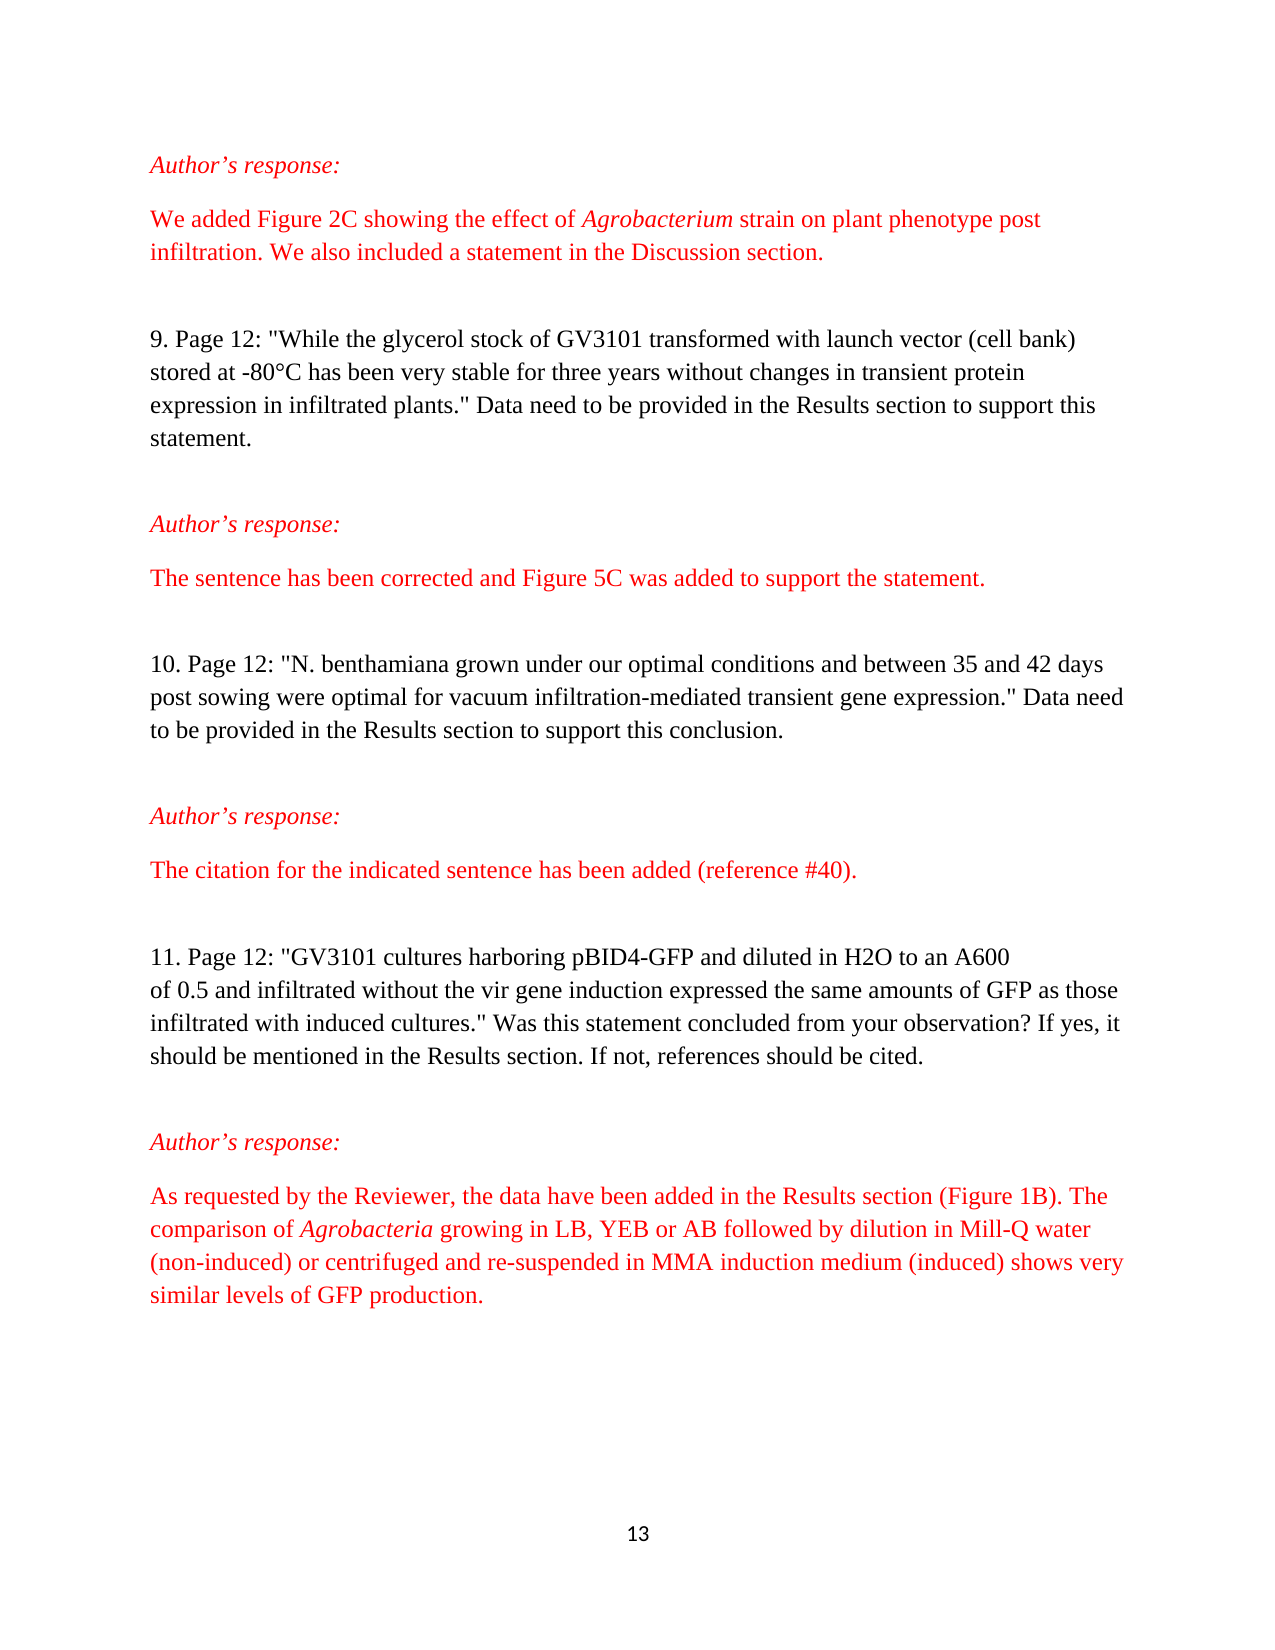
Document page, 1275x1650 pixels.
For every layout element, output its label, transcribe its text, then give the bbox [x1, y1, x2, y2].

text The citation for the indicated sentence has been added (reference #40). [150, 855, 1125, 884]
text 10. Page 12: "N. benthamiana grown under our optimal conditions and between 35 and 42 days post sowing were optimal for vacuum infiltration-mediated transient gene expression." Data need to be provided in the Results section to support this conclusion. [150, 616, 1125, 776]
text We added Figure 2C showing the effect of Agrobacterium strain on plant phenotype post infiltration. We also included a statement in the Discussion section. [150, 204, 1125, 266]
text The sentence has been corrected and Figure 5C was added to support the statement. [150, 563, 1125, 591]
text Author’s response: [150, 509, 1125, 537]
text 11. Page 12: "GV3101 cultures harboring pBID4-GFP and diluted in H2O to an A600 of 0.5 and infiltrated without the vir gene induction expressed the same amounts of GFP as those infiltrated with induced cultures." Was this statement concluded from your observation? If yes, it should be mentioned in the Results section. If not, references should be cited. [150, 909, 1125, 1102]
text Author’s response: [150, 1127, 1125, 1156]
text Author’s response: [150, 150, 1125, 179]
text 9. Page 12: "While the glycerol stock of GV3101 transformed with launch vector (cell bank) stored at -80°C has been very stable for three years without changes in transient protein expression in infiltrated plants." Data need to be provided in the Results section to support this statement. [150, 291, 1125, 484]
text As requested by the Reviewer, the data have been added in the Results section (Figure 1B). The comparison of Agrobacteria growing in LB, YEB or AB followed by dilution in Mill-Q water (non-induced) or centrifuged and re-suspended in MMA induction medium (induced) shows very similar levels of GFP production. [150, 1181, 1125, 1309]
text Author’s response: [150, 801, 1125, 830]
